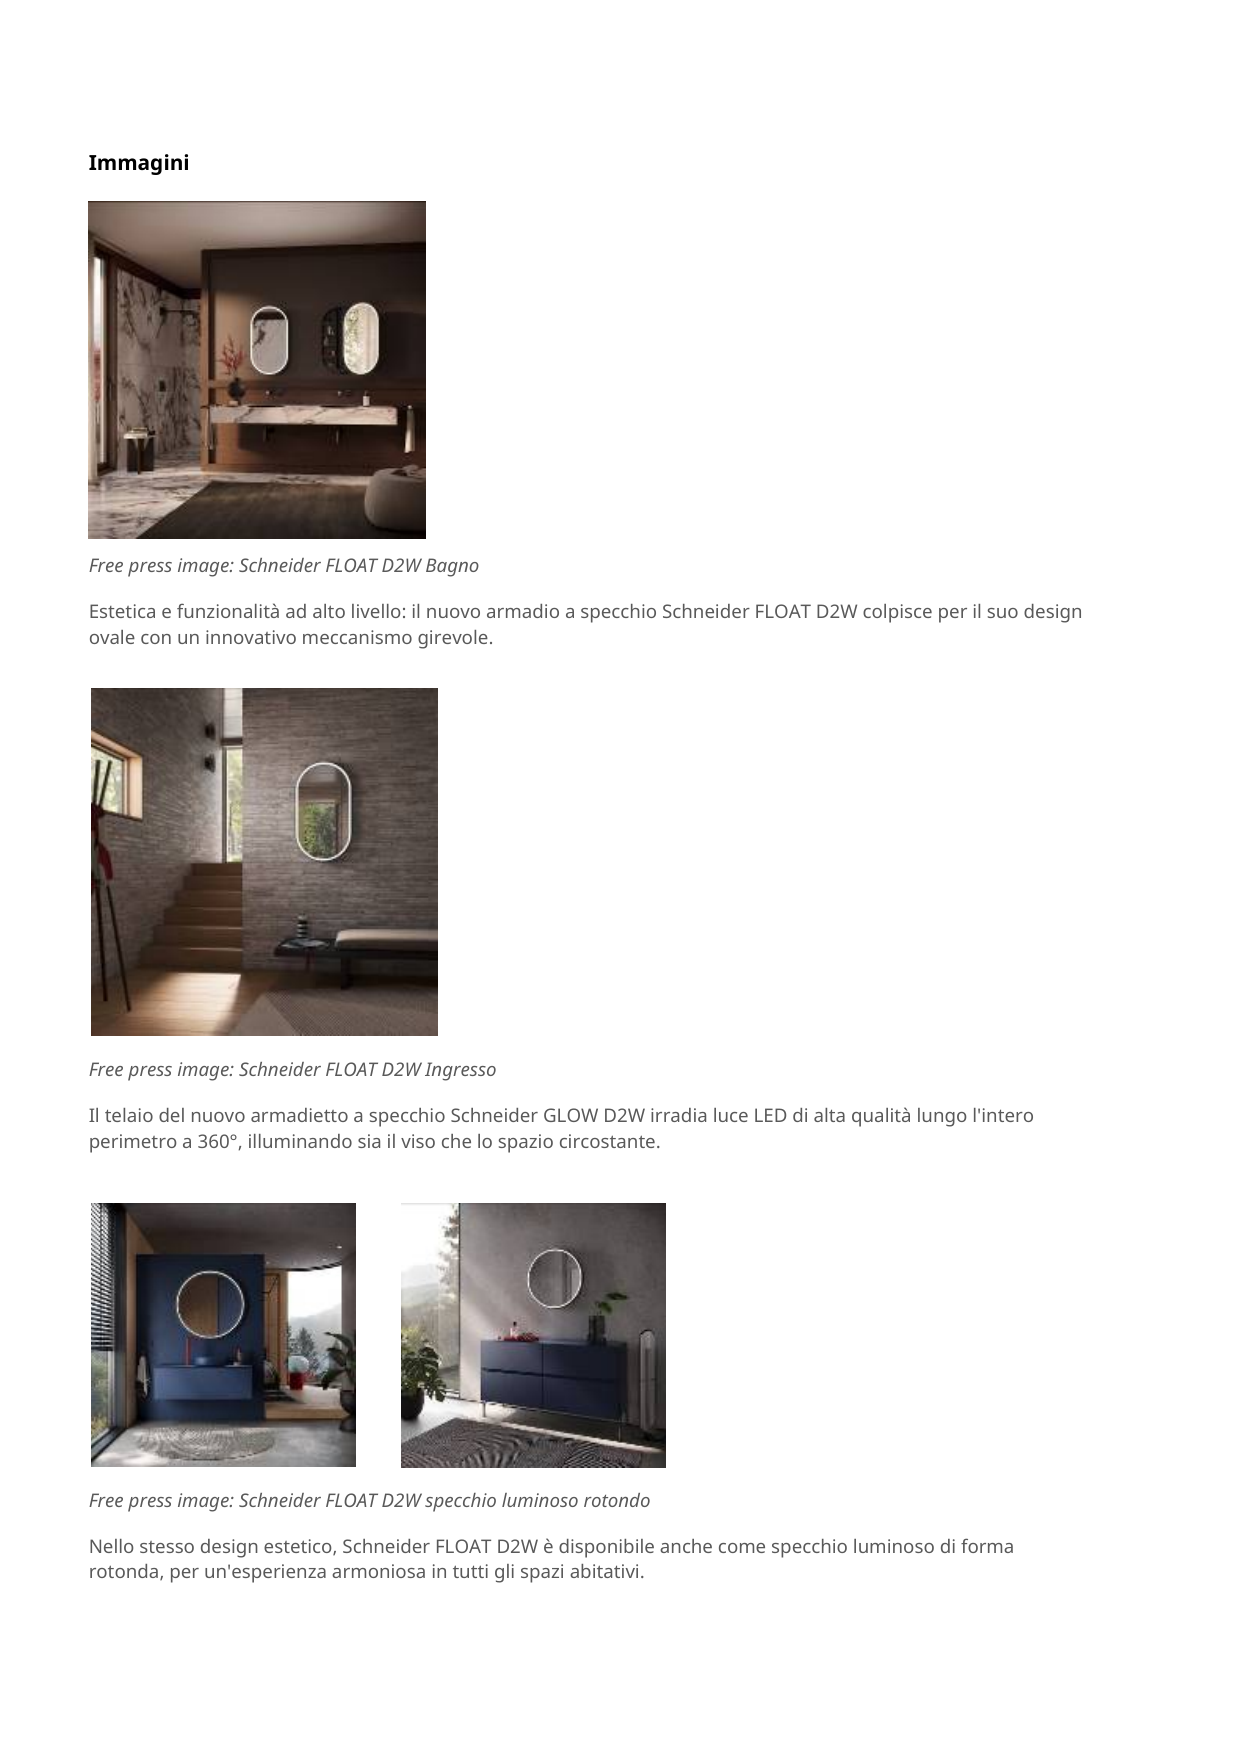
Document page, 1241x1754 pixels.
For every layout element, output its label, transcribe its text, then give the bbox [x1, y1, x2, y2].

picture [401, 1203, 666, 1468]
text Free press image: Schneider FLOAT D2W specchio luminoso rotondo [88, 1487, 1093, 1512]
picture [88, 201, 426, 539]
text Free press image: Schneider FLOAT D2W Bagno [88, 552, 1093, 578]
text Free press image: Schneider FLOAT D2W Ingresso [88, 1056, 1093, 1082]
picture [91, 1203, 356, 1467]
text Nello stesso design estetico, Schneider FLOAT D2W è disponibile anche come specchio luminoso di forma rotonda, per un'esperienza armoniosa in tutti gli spazi abitativi. [88, 1533, 1093, 1584]
text Immagini [88, 148, 1093, 176]
picture [91, 688, 438, 1036]
text Il telaio del nuovo armadietto a specchio Schneider GLOW D2W irradia luce LED di alta qualità lungo l'intero perimetro a 360°, illuminando sia il viso che lo spazio circostante. [88, 1102, 1093, 1153]
text Estetica e funzionalità ad alto livello: il nuovo armadio a specchio Schneider FLOAT D2W colpisce per il suo design ovale con un innovativo meccanismo girevole. [88, 599, 1093, 650]
